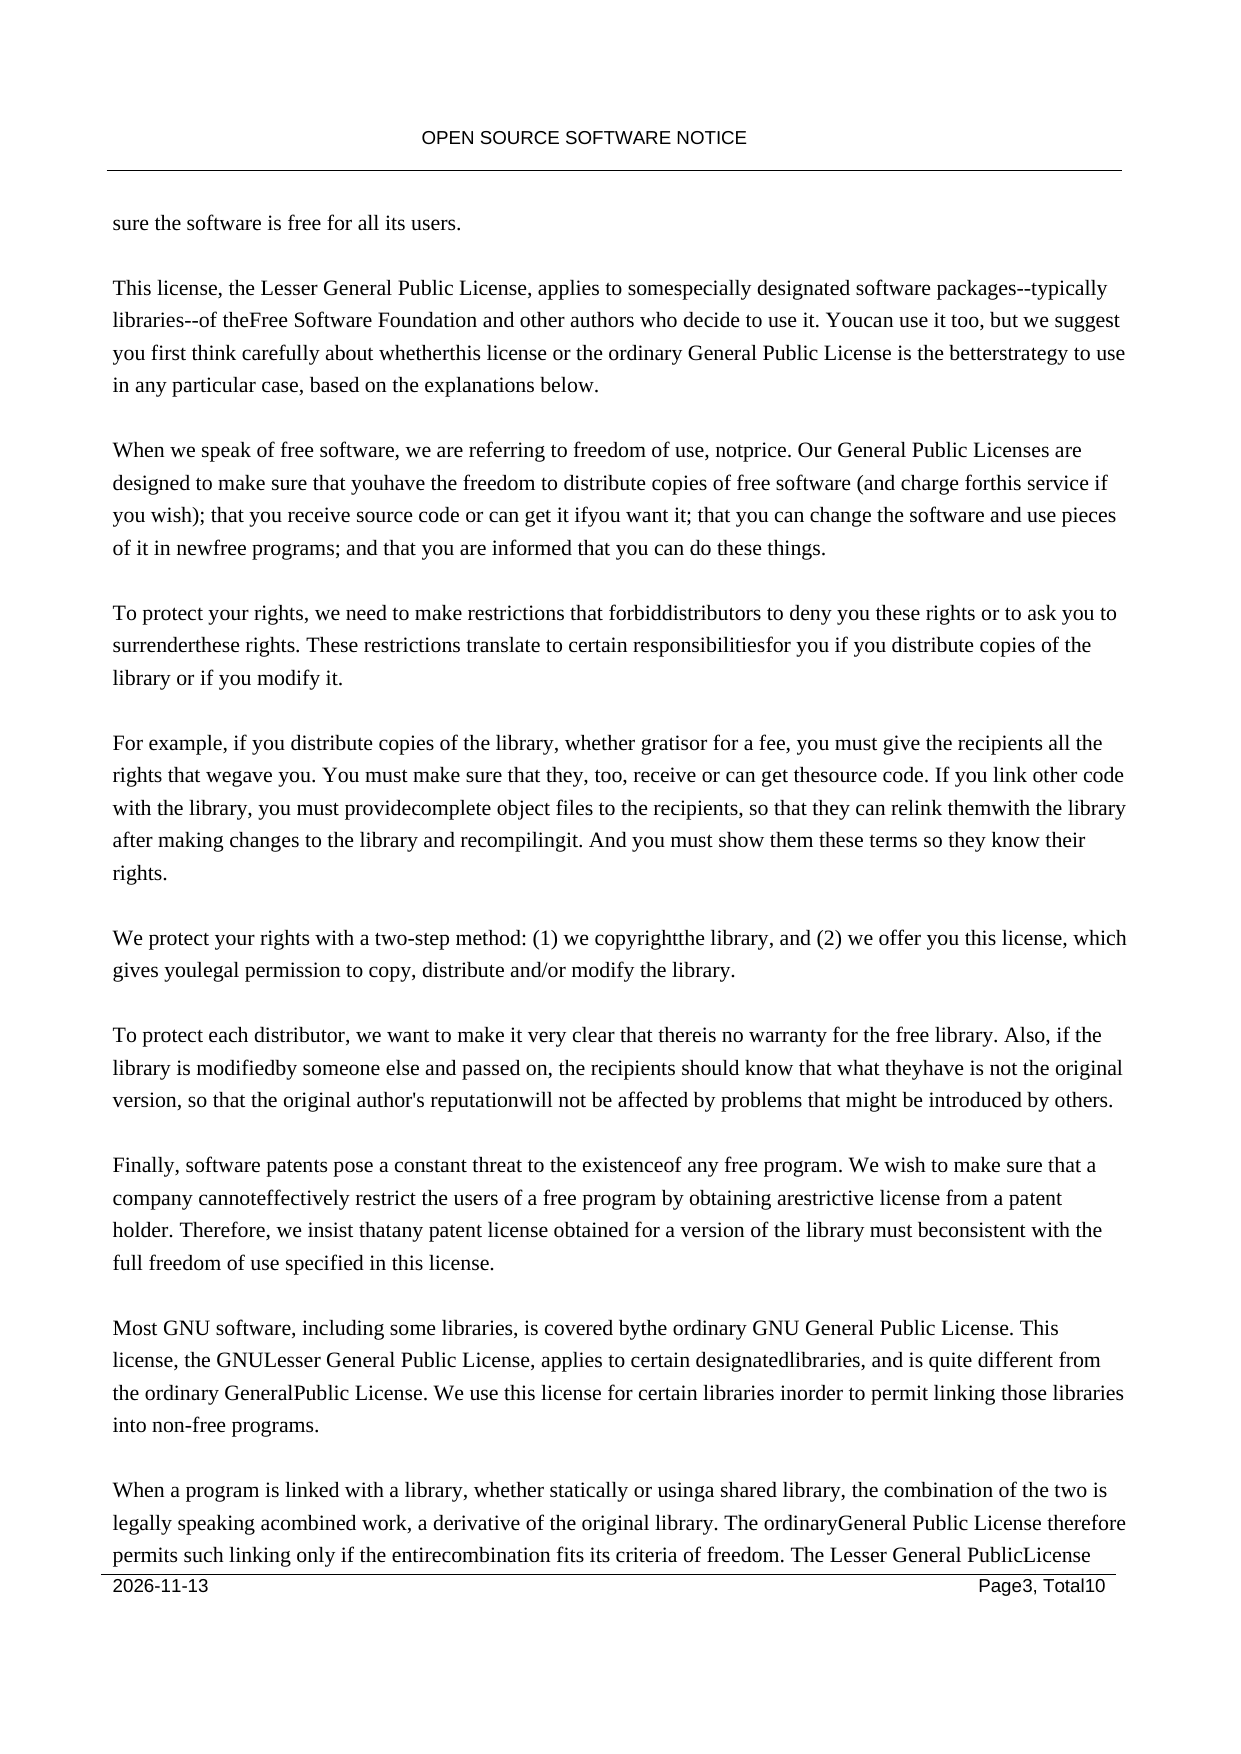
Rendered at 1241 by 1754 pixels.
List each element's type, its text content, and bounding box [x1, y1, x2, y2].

text This license, the Lesser General Public License, applies to somespecially designated software packages--typically libraries--of theFree Software Foundation and other authors who decide to use it. Youcan use it too, but we suggest you first think carefully about whetherthis license or the ordinary General Public License is the betterstrategy to use in any particular case, based on the explanations below. [112, 271, 1128, 401]
text For example, if you distribute copies of the library, whether gratisor for a fee, you must give the recipients all the rights that wegave you. You must make sure that they, too, receive or can get thesource code. If you link other code with the library, you must providecomplete object files to the recipients, so that they can relink themwith the library after making changes to the library and recompilingit. And you must show them these terms so they know their rights. [112, 726, 1128, 889]
text To protect each distributor, we want to make it very clear that thereis no warranty for the free library. Also, if the library is modifiedby someone else and passed on, the recipients should know that what theyhave is not the original version, so that the original author's reputationwill not be affected by problems that might be introduced by others. [112, 1019, 1128, 1116]
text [112, 1474, 1128, 1571]
text When we speak of free software, we are referring to freedom of use, notprice. Our General Public Licenses are designed to make sure that youhave the freedom to distribute copies of free software (and charge forthis service if you wish); that you receive source code or can get it ifyou want it; that you can change the software and use pieces of it in newfree programs; and that you are informed that you can do these things. [112, 434, 1128, 564]
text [112, 206, 1128, 239]
text Most GNU software, including some libraries, is covered bythe ordinary GNU General Public License. This license, the GNULesser General Public License, applies to certain designatedlibraries, and is quite different from the ordinary GeneralPublic License. We use this license for certain libraries inorder to permit linking those libraries into non-free programs. [112, 1311, 1128, 1441]
text Finally, software patents pose a constant threat to the existenceof any free program. We wish to make sure that a company cannoteffectively restrict the users of a free program by obtaining arestrictive license from a patent holder. Therefore, we insist thatany patent license obtained for a version of the library must beconsistent with the full freedom of use specified in this license. [112, 1149, 1128, 1279]
text To protect your rights, we need to make restrictions that forbiddistributors to deny you these rights or to ask you to surrenderthese rights. These restrictions translate to certain responsibilitiesfor you if you distribute copies of the library or if you modify it. [112, 596, 1128, 694]
text We protect your rights with a two-step method: (1) we copyrightthe library, and (2) we offer you this license, which gives youlegal permission to copy, distribute and/or modify the library. [112, 921, 1128, 986]
